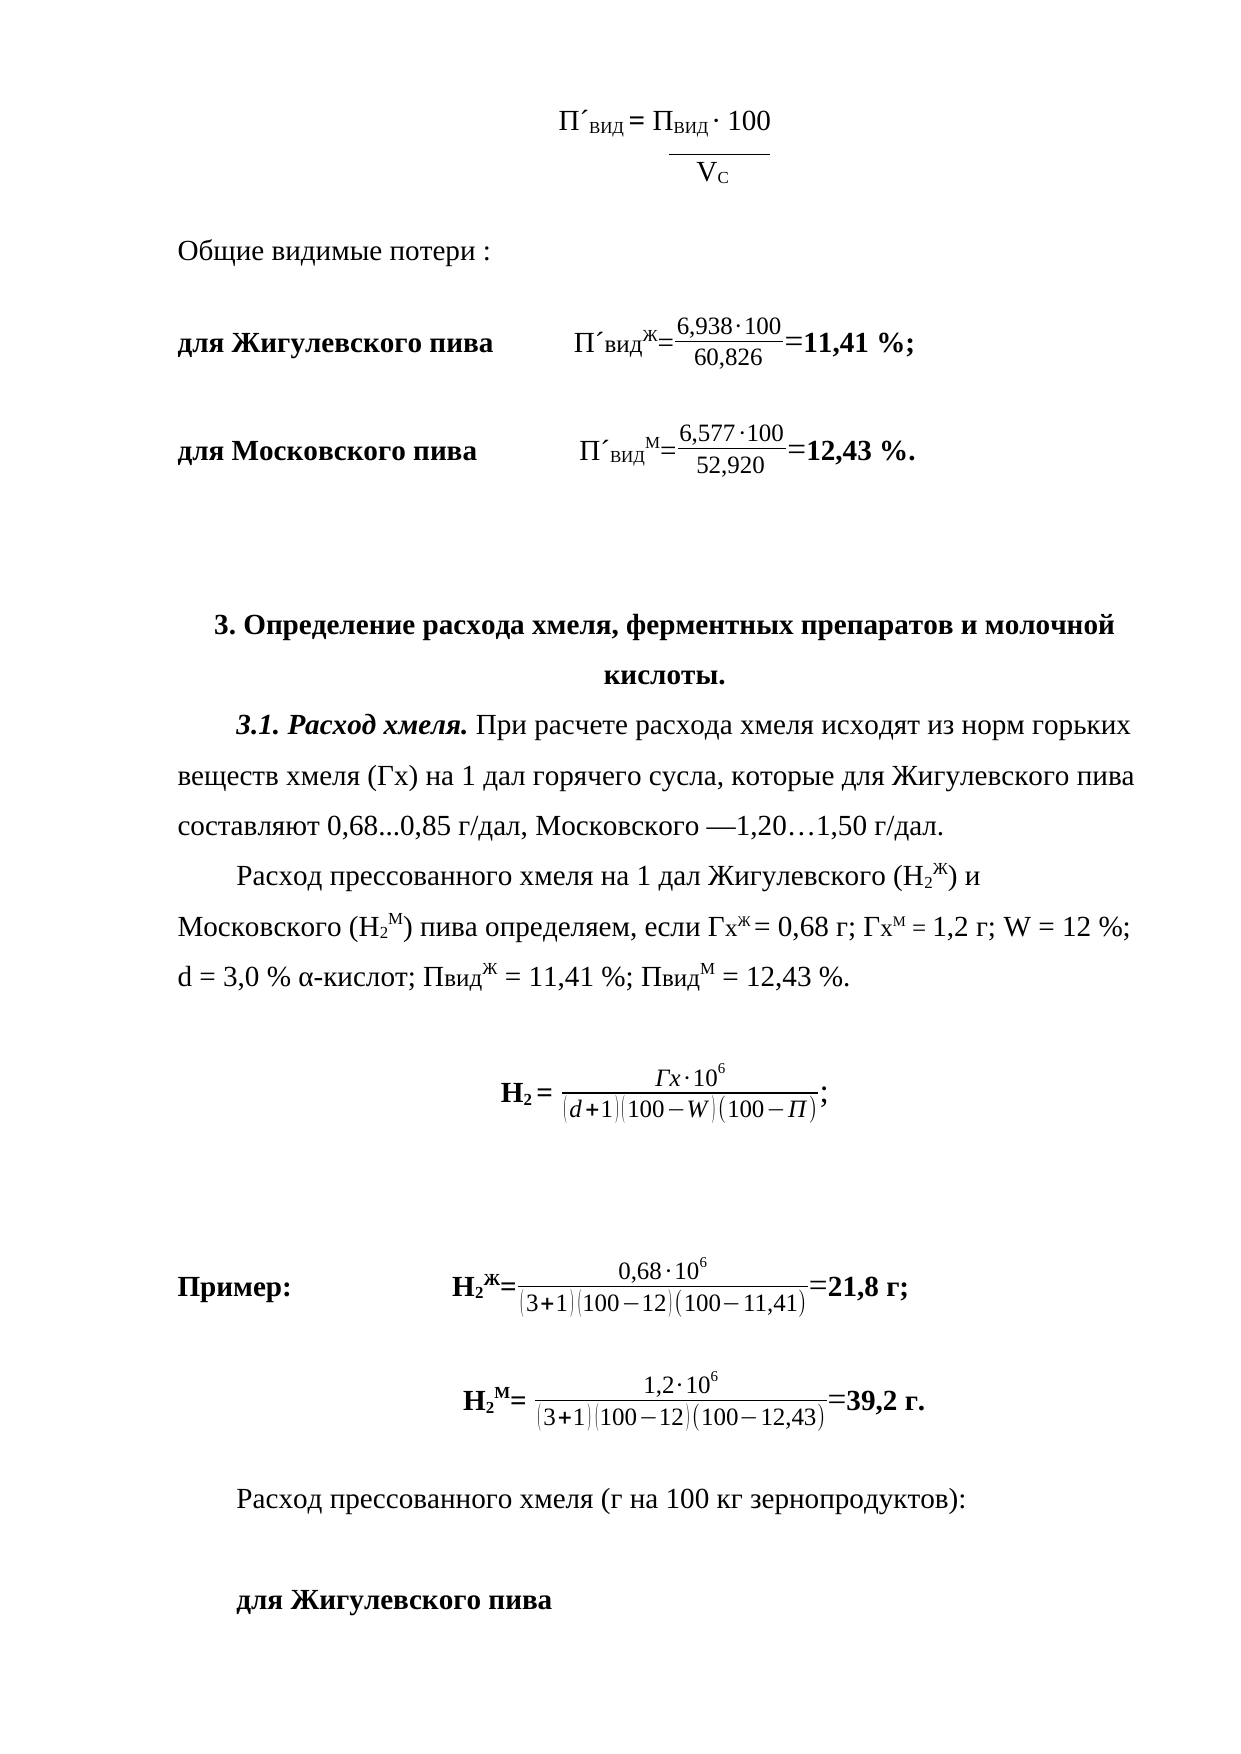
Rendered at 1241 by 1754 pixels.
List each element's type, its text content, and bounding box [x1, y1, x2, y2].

text Общие видимые потери : [177, 233, 1152, 267]
text для Московского пива П´ВИДМ==12,43 %. [177, 420, 1152, 479]
text Расход прессованного хмеля на 1 дал Жигулевского (Н2Ж) и Московского (Н2М) пива определяем, если ГхЖ = 0,68 г; ГхМ = 1,2 г; W = 12 %; d = 3,0 % α-кислот; ПвидЖ = 11,41 %; ПвидМ = 12,43 %. [177, 858, 1152, 992]
text VС [177, 154, 1152, 187]
text для Жигулевского пива [177, 1582, 1152, 1615]
text Пример: Н2Ж==21,8 г; [177, 1253, 1152, 1319]
text Н2 = ; [177, 1059, 1152, 1125]
text для Жигулевского пива П´видЖ==11,41 %; [177, 313, 1152, 372]
text 3.1. Расход хмеля. При расчете расхода хмеля исходят из норм горьких веществ хмеля (Гх) на 1 дал горячего сусла, которые для Жигулевского пива составляют 0,68...0,85 г/дал, Московского —1,20…1,50 г/дал. [177, 707, 1152, 842]
text П´ВИД = ПВИД ∙ 100 [177, 103, 1152, 137]
text Н2М= =39,2 г. [177, 1367, 1152, 1433]
subtitle 3. Определение расхода хмеля, ферментных препаратов и молочной кислоты. [177, 607, 1152, 691]
text Расход прессованного хмеля (г на 100 кг зернопродуктов): [177, 1481, 1152, 1515]
